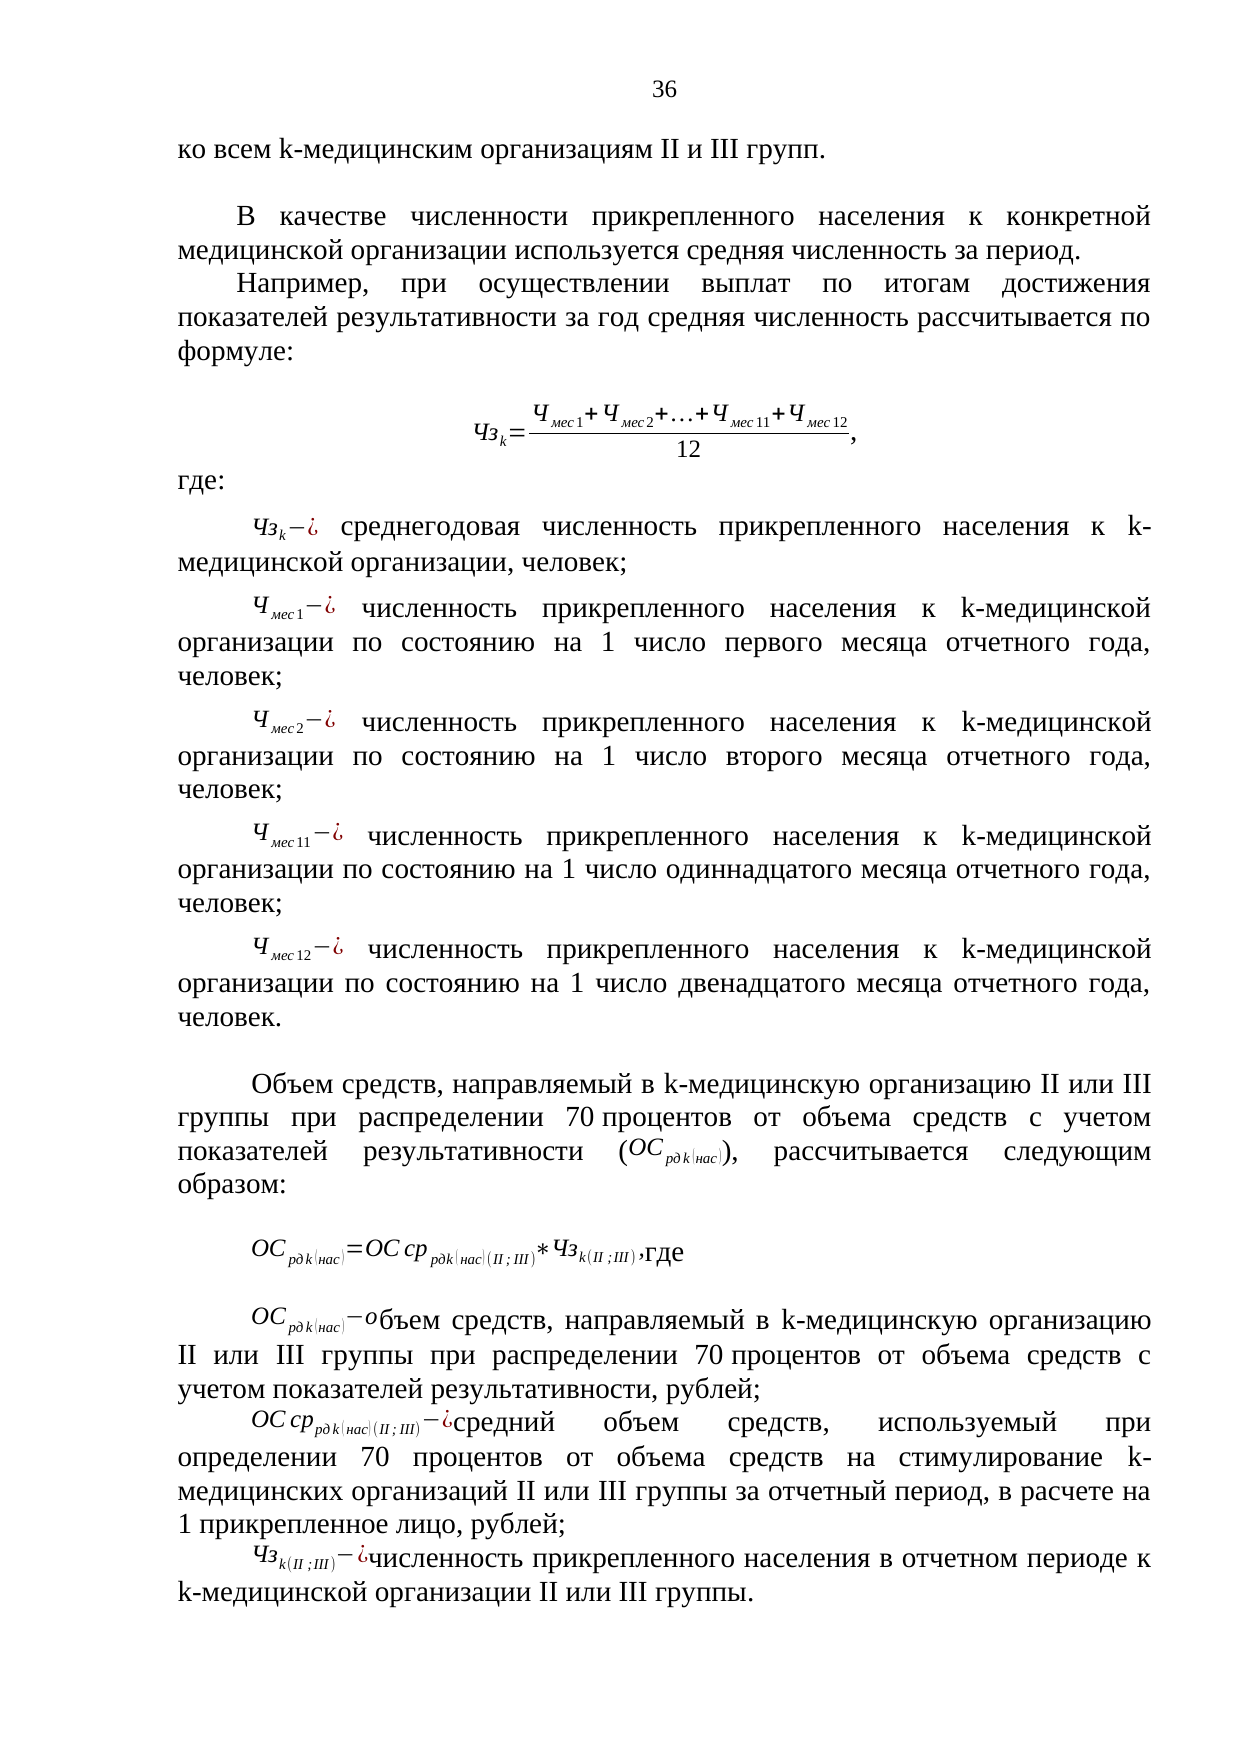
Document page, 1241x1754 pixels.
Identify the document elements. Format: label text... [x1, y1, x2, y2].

text численность прикрепленного населения к k-медицинской организации по состоянию на 1 число второго месяца отчетного года, человек; [177, 704, 1152, 805]
text средний объем средств, используемый при определении 70 процентов от объема средств на стимулирование k-медицинских организаций II или III группы за отчетный период, в расчете на 1 прикрепленное лицо, рублей; [177, 1404, 1152, 1540]
text , [177, 400, 1152, 462]
text численность прикрепленного населения к k-медицинской организации по состоянию на 1 число двенадцатого месяца отчетного года, человек. [177, 931, 1152, 1032]
text численность прикрепленного населения к k-медицинской организации по состоянию на 1 число одиннадцатого месяца отчетного года, человек; [177, 818, 1152, 919]
text Например, при осуществлении выплат по итогам достижения показателей результативности за год средняя численность рассчитывается по формуле: [177, 266, 1152, 366]
text Объем средств, направляемый в k-медицинскую организацию II или III группы при распределении 70 процентов от объема средств с учетом показателей результативности (), рассчитывается следующим образом: [177, 1066, 1152, 1200]
text бъем средств, направляемый в k-медицинскую организацию II или III группы при распределении 70 процентов от объема средств с учетом показателей результативности, рублей; [177, 1302, 1152, 1404]
text где [177, 1234, 1152, 1269]
text среднегодовая численность прикрепленного населения к k- медицинской организации, человек; [177, 508, 1152, 578]
text численность прикрепленного населения к k-медицинской организации по состоянию на 1 число первого месяца отчетного года, человек; [177, 590, 1152, 691]
text где: [177, 462, 1152, 496]
text численность прикрепленного населения в отчетном периоде к k-медицинской организации II или III группы. [177, 1540, 1152, 1608]
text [177, 131, 1152, 165]
text В качестве численности прикрепленного населения к конкретной медицинской организации используется средняя численность за период. [177, 198, 1152, 266]
